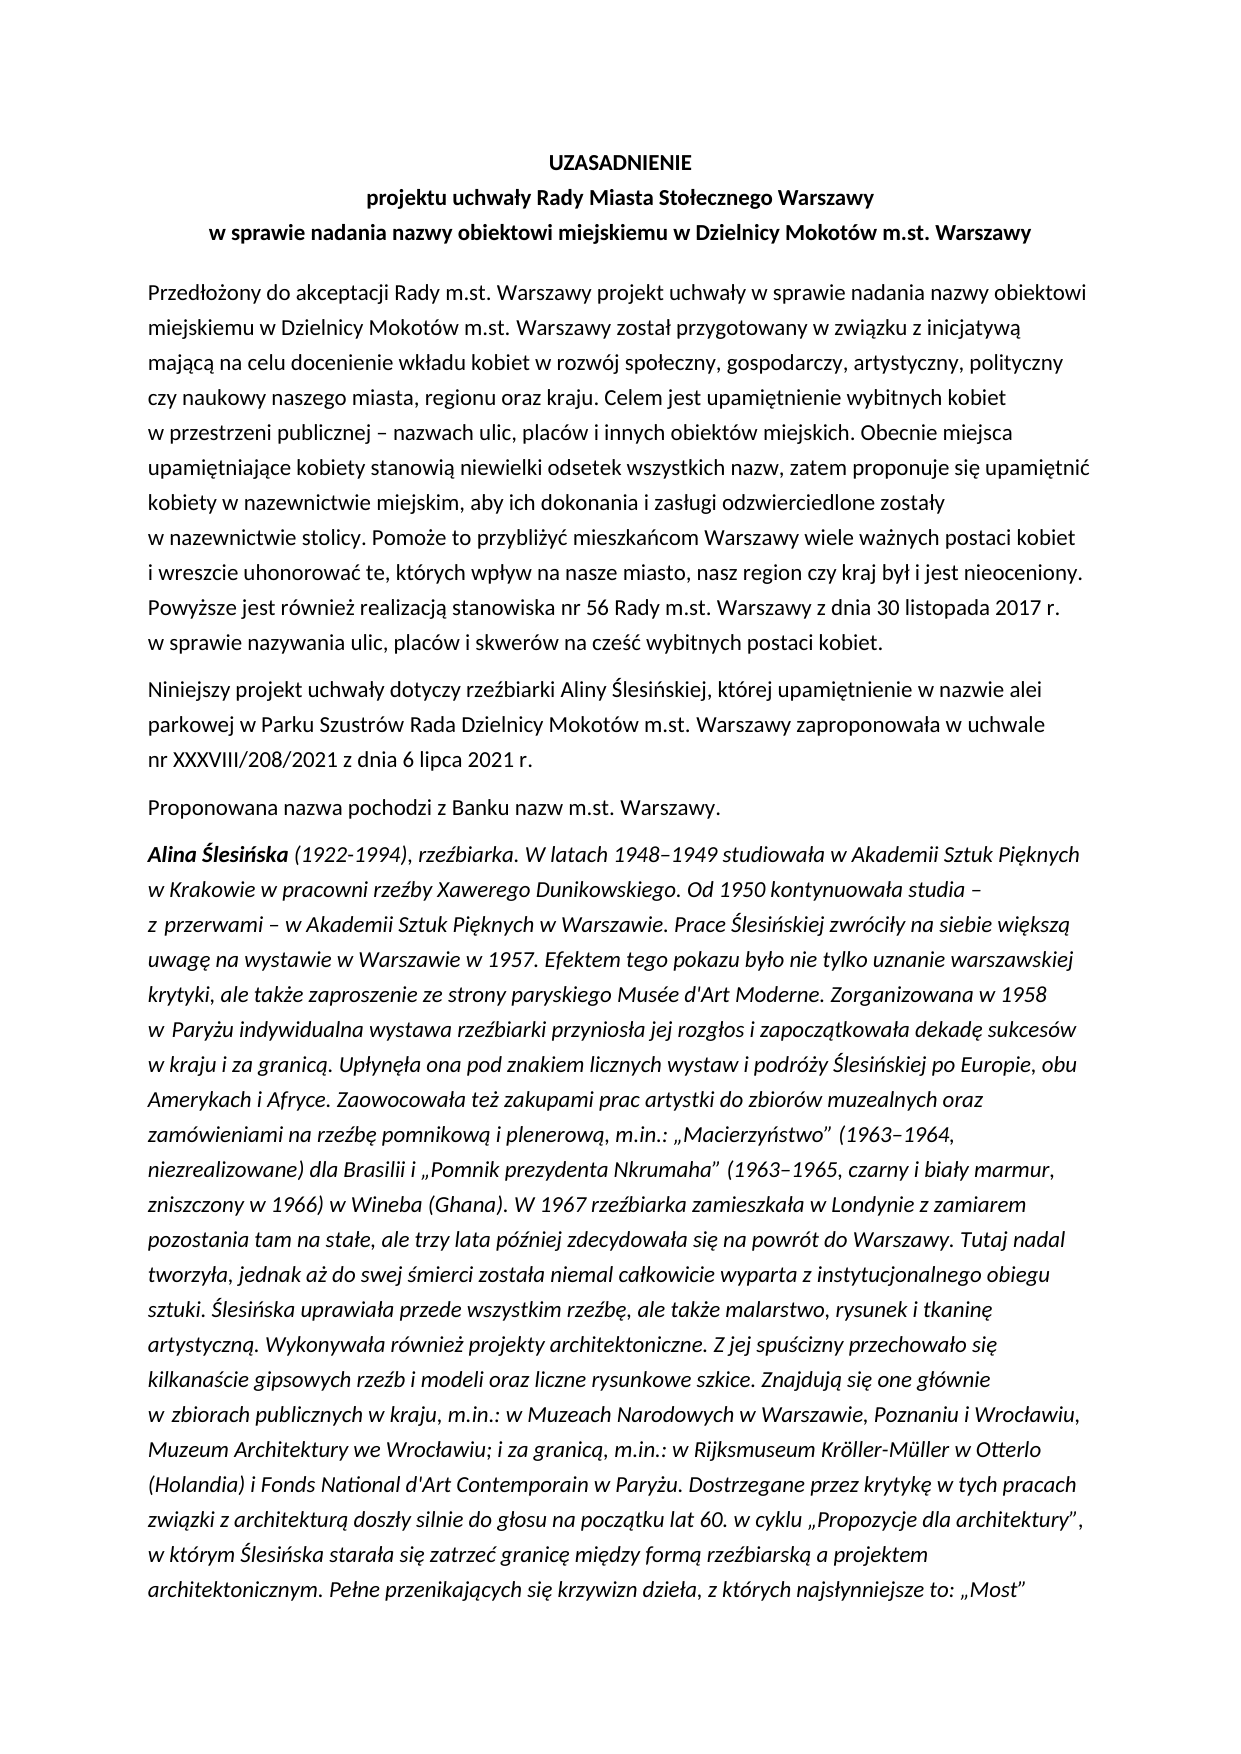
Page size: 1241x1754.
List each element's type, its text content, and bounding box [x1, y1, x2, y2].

text Proponowana nazwa pochodzi z Banku nazw m.st. Warszawy. [148, 793, 1093, 821]
text Przedłożony do akceptacji Rady m.st. Warszawy projekt uchwały w sprawie nadania nazwy obiektowi miejskiemu w Dzielnicy Mokotów m.st. Warszawy został przygotowany w związku z inicjatywą mającą na celu docenienie wkładu kobiet w rozwój społeczny, gospodarczy, artystyczny, polityczny czy naukowy naszego miasta, regionu oraz kraju. Celem jest upamiętnienie wybitnych kobiet w przestrzeni publicznej – nazwach ulic, placów i innych obiektów miejskich. Obecnie miejsca upamiętniające kobiety stanowią niewielki odsetek wszystkich nazw, zatem proponuje się upamiętnić kobiety w nazewnictwie miejskim, aby ich dokonania i zasługi odzwierciedlone zostały w nazewnictwie stolicy. Pomoże to przybliżyć mieszkańcom Warszawy wiele ważnych postaci kobiet i wreszcie uhonorować te, których wpływ na nasze miasto, nasz region czy kraj był i jest nieoceniony. Powyższe jest również realizacją stanowiska nr 56 Rady m.st. Warszawy z dnia 30 listopada 2017 r. w sprawie nazywania ulic, placów i skwerów na cześć wybitnych postaci kobiet. [148, 278, 1093, 656]
title projektu uchwały Rady Miasta Stołecznego Warszawy [148, 183, 1093, 211]
text Niniejszy projekt uchwały dotyczy rzeźbiarki Aliny Ślesińskiej, której upamiętnienie w nazwie alei parkowej w Parku Szustrów Rada Dzielnicy Mokotów m.st. Warszawy zaproponowała w uchwale nr XXXVIII/208/2021 z dnia 6 lipca 2021 r. [148, 675, 1093, 773]
title UZASADNIENIE [148, 148, 1093, 176]
title w sprawie nadania nazwy obiektowi miejskiemu w Dzielnicy Mokotów m.st. Warszawy [148, 218, 1093, 246]
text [148, 840, 1093, 1603]
